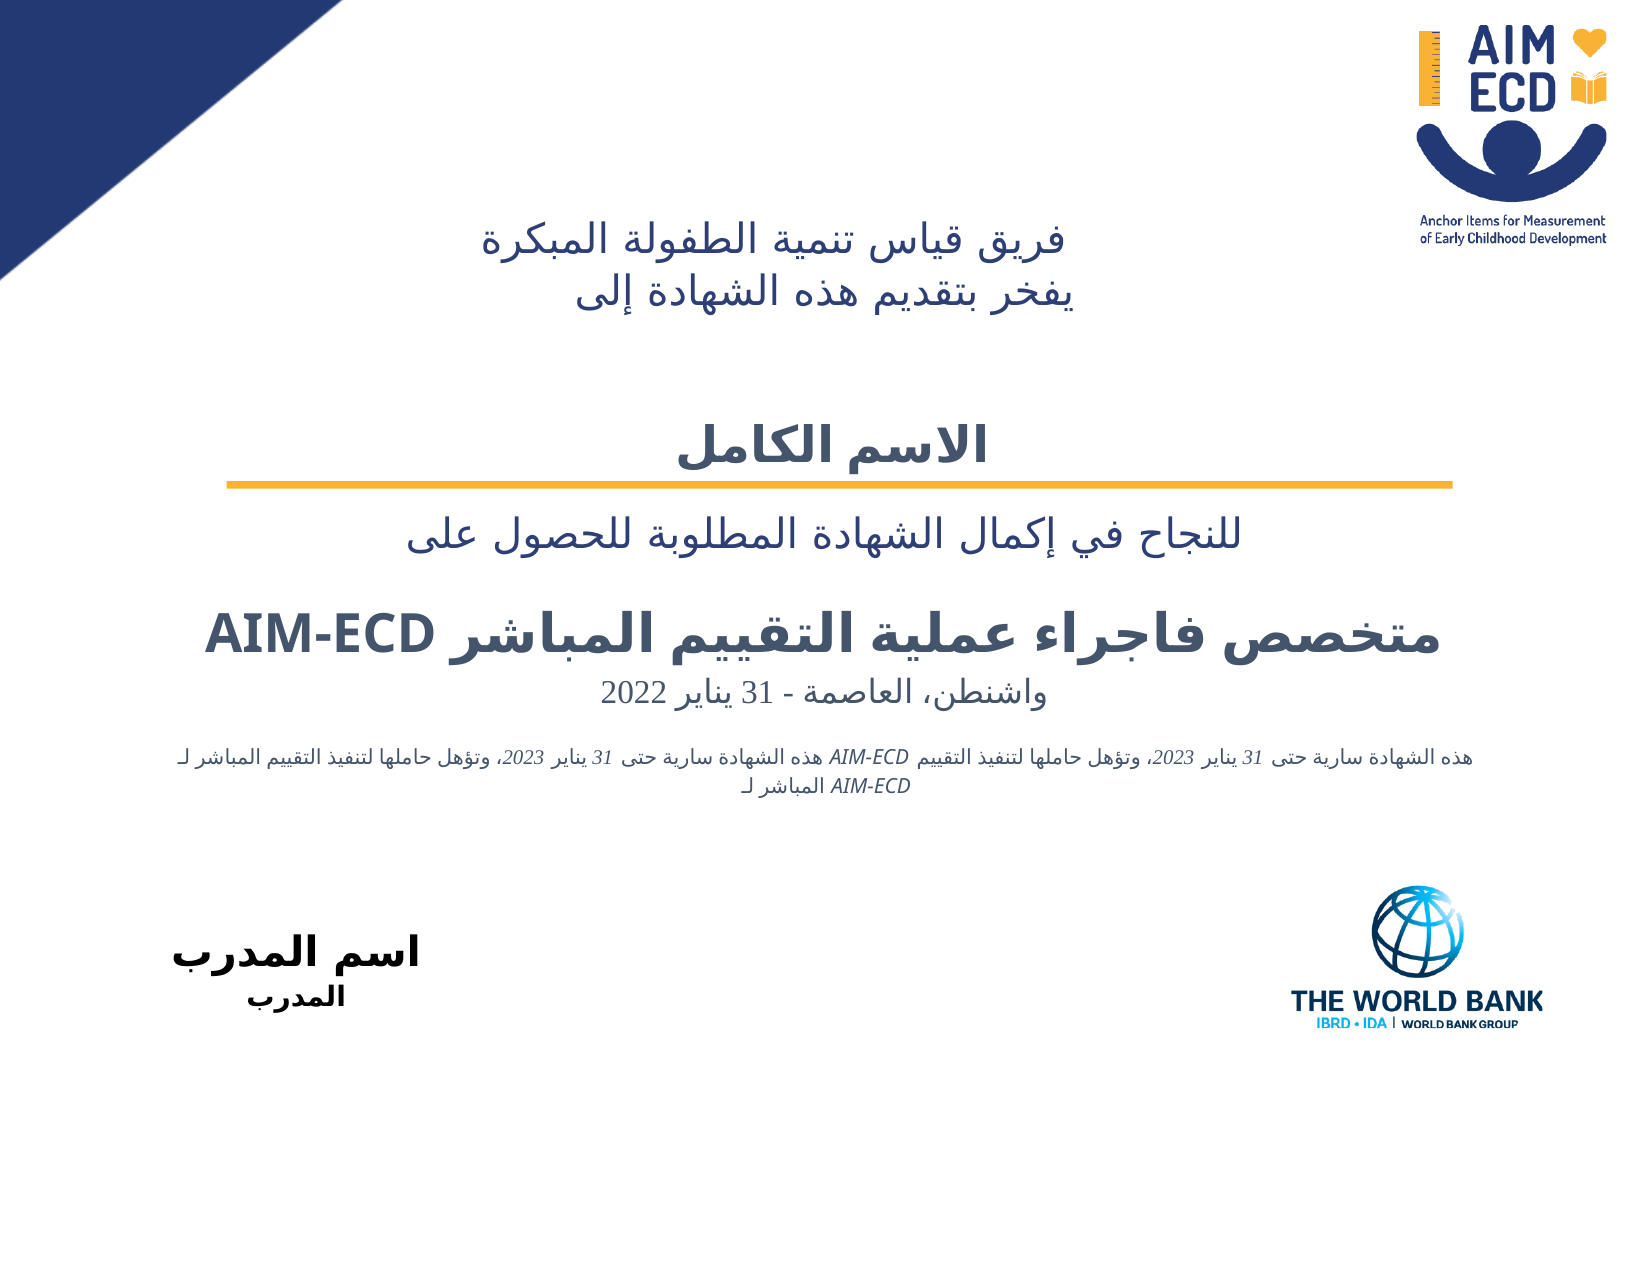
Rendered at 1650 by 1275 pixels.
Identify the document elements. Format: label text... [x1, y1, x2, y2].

picture [1398, 901, 1416, 915]
picture [1397, 894, 1413, 902]
picture [1426, 885, 1465, 956]
picture [1455, 945, 1463, 961]
text واشنطن، العاصمة - 31 يناير 2022 [148, 673, 1500, 711]
text يفخر بتقديم هذه الشهادة إلى [148, 267, 1500, 315]
text للنجاح في إكمال الشهادة المطلوبة للحصول على [148, 510, 1500, 559]
text فريق قياس تنمية الطفولة المبكرة [148, 215, 1500, 263]
title الاسم الكامل [148, 416, 1500, 473]
text هذه الشهادة سارية حتى 31 يناير 2023، وتؤهل حاملها لتنفيذ التقييم المباشر لـ AIM-ECD هذه الشهادة سارية حتى 31 يناير 2023، وتؤهل حاملها لتنفيذ التقييم المباشر لـ AIM-ECD [148, 742, 1500, 800]
text AIM-ECD متخصص فاجراء عملية التقييم المباشر [148, 594, 1500, 668]
picture [1413, 903, 1426, 922]
picture [1290, 885, 1543, 1027]
